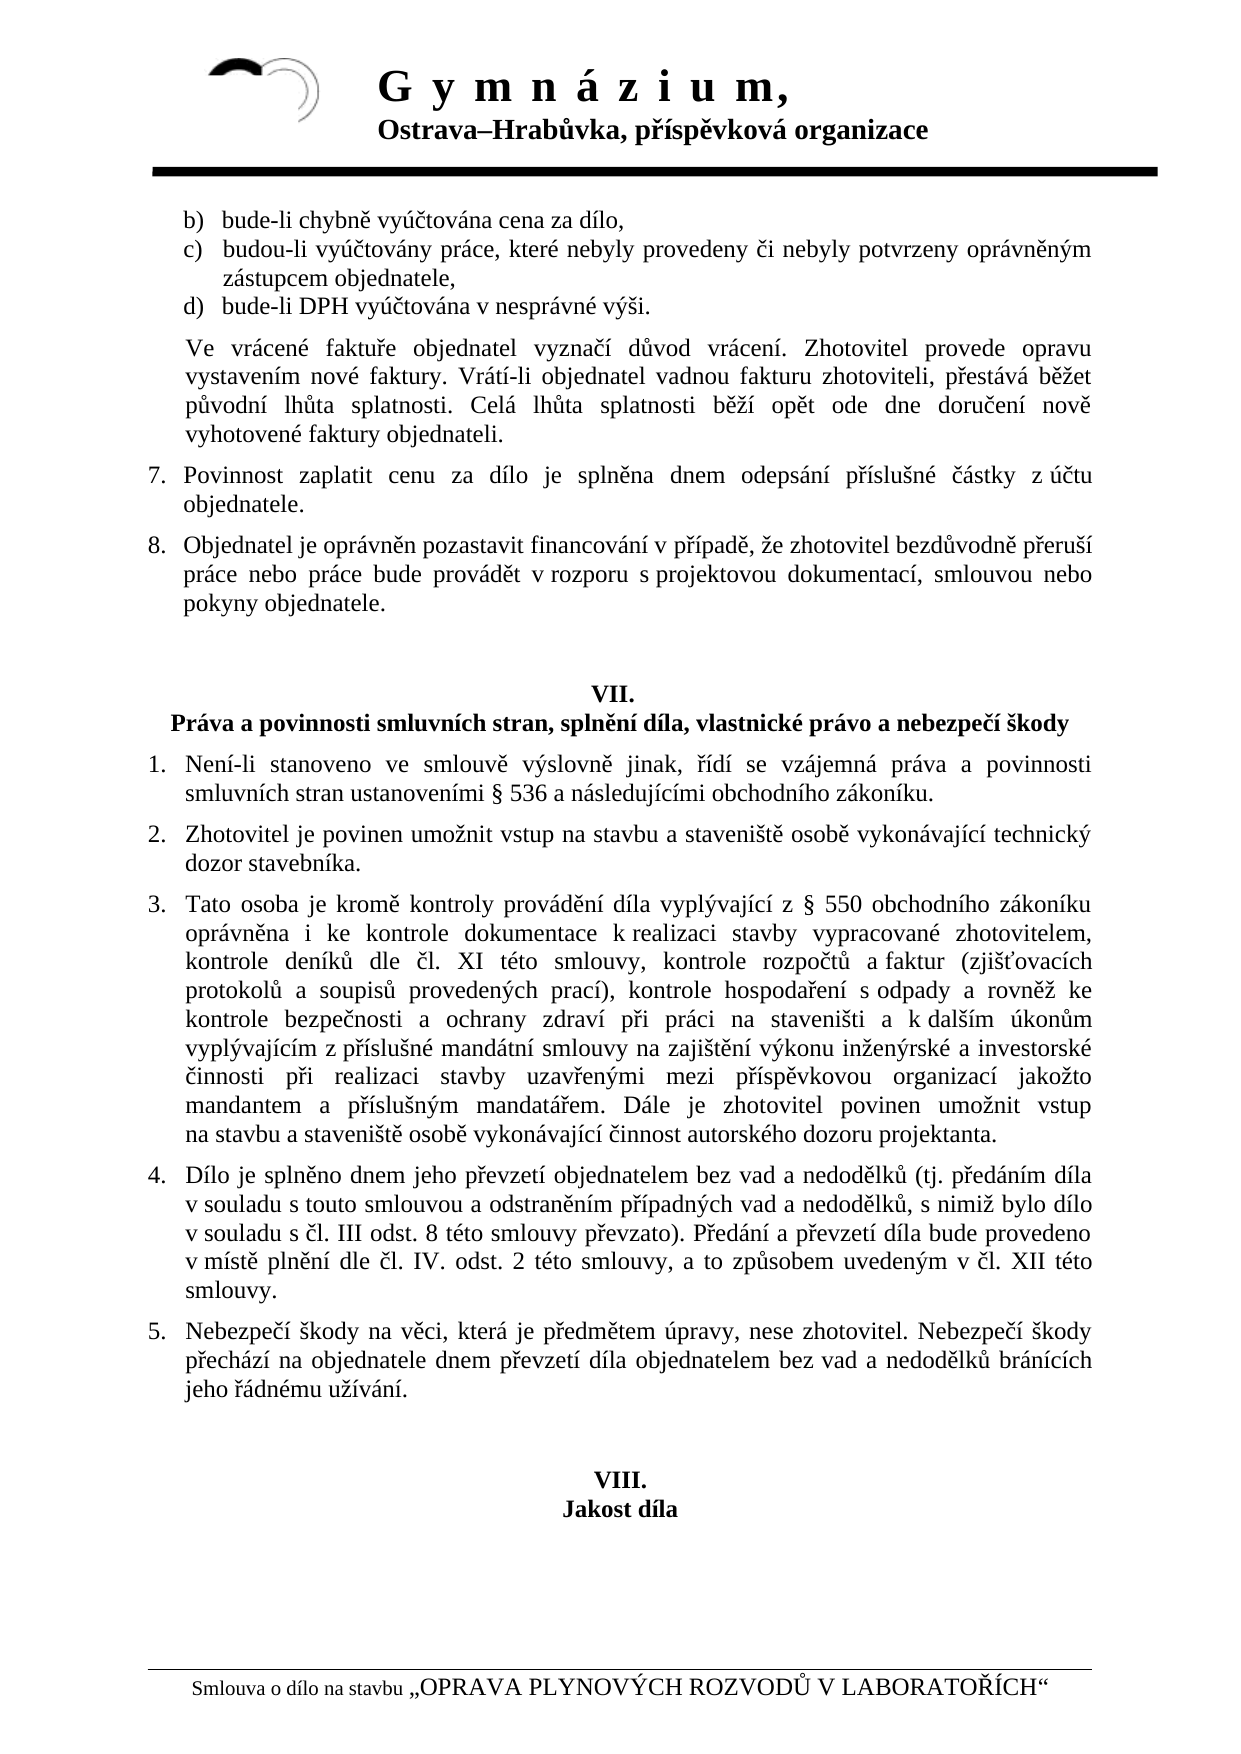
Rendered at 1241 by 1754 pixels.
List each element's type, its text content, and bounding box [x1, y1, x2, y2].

text VII. [517, 679, 1092, 708]
list bude-li DPH vyúčtována v nesprávné výši. [183, 291, 1092, 320]
list Zhotovitel je povinen umožnit vstup na stavbu a staveniště osobě vykonávající technický dozor stavebníka. [148, 819, 1092, 876]
picture [204, 58, 322, 145]
text VIII. [148, 1465, 1092, 1494]
list Nebezpečí škody na věci, která je předmětem úpravy, nese zhotovitel. Nebezpečí škody přechází na objednatele dnem převzetí díla objednatelem bez vad a nedodělků bránících jeho řádnému užívání. [148, 1316, 1092, 1403]
list budou-li vyúčtovány práce, které nebyly provedeny či nebyly potvrzeny oprávněným zástupcem objednatele, [183, 234, 1092, 291]
list Dílo je splněno dnem jeho převzetí objednatelem bez vad a nedodělků (tj. předáním díla v souladu s touto smlouvou a odstraněním případných vad a nedodělků, s nimiž bylo dílo v souladu s čl. III odst. 8 této smlouvy převzato). Předání a převzetí díla bude provedeno v místě plnění dle čl. IV. odst. 2 této smlouvy, a to způsobem uvedeným v čl. XII této smlouvy. [148, 1160, 1092, 1304]
list Není-li stanoveno ve smlouvě výslovně jinak, řídí se vzájemná práva a povinnosti smluvních stran ustanoveními § následujícími obchodního zákoníku. [148, 749, 1092, 806]
list Povinnost zaplatit cenu za dílo je splněna dnem odepsání příslušné částky z účtu objednatele. [148, 460, 1092, 518]
text Jakost díla [148, 1494, 1092, 1523]
list Objednatel je oprávněn pozastavit financování v případě, že zhotovitel bezdůvodně přeruší práce nebo práce bude provádět v rozporu s projektovou dokumentací, smlouvou nebo pokyny objednatele. [148, 530, 1092, 616]
text Ve vrácené faktuře objednatel vyznačí důvod vrácení. Zhotovitel provede opravu vystavením nové faktury. Vrátí-li objednatel vadnou fakturu zhotoviteli, přestává běžet původní lhůta splatnosti. Celá lhůta splatnosti běží opět ode dne doručení nově vyhotovené faktury objednateli. [185, 333, 1092, 448]
text Práva a povinnosti smluvních stran, splnění díla, vlastnické právo a nebezpečí škody [148, 708, 1092, 736]
list Tato osoba je kromě kontroly provádění díla vyplývající z § 550 obchodního zákoníku oprávněna i ke kontrole dokumentace k realizaci stavby vypracované zhotovitelem, kontrole deníků dle čl. XI této smlouvy, kontrole rozpočtů a faktur (zjišťovacích protokolů a soupisů provedených prací), kontrole hospodaření s odpady a rovněž ke kontrole bezpečnosti a ochrany zdraví při práci na staveništi a k dalším úkonům vyplývajícím z příslušné mandátní smlouvy na zajištění výkonu inženýrské a investorské činnosti při realizaci stavby uzavřenými mezi příspěvkovou organizací jakožto mandantem a příslušným mandatářem. Dále je zhotovitel povinen umožnit vstup na stavbu a staveniště osobě vykonávající činnost autorského dozoru projektanta. [148, 889, 1092, 1148]
list bude-li chybně vyúčtována cena za dílo, [183, 205, 1092, 234]
